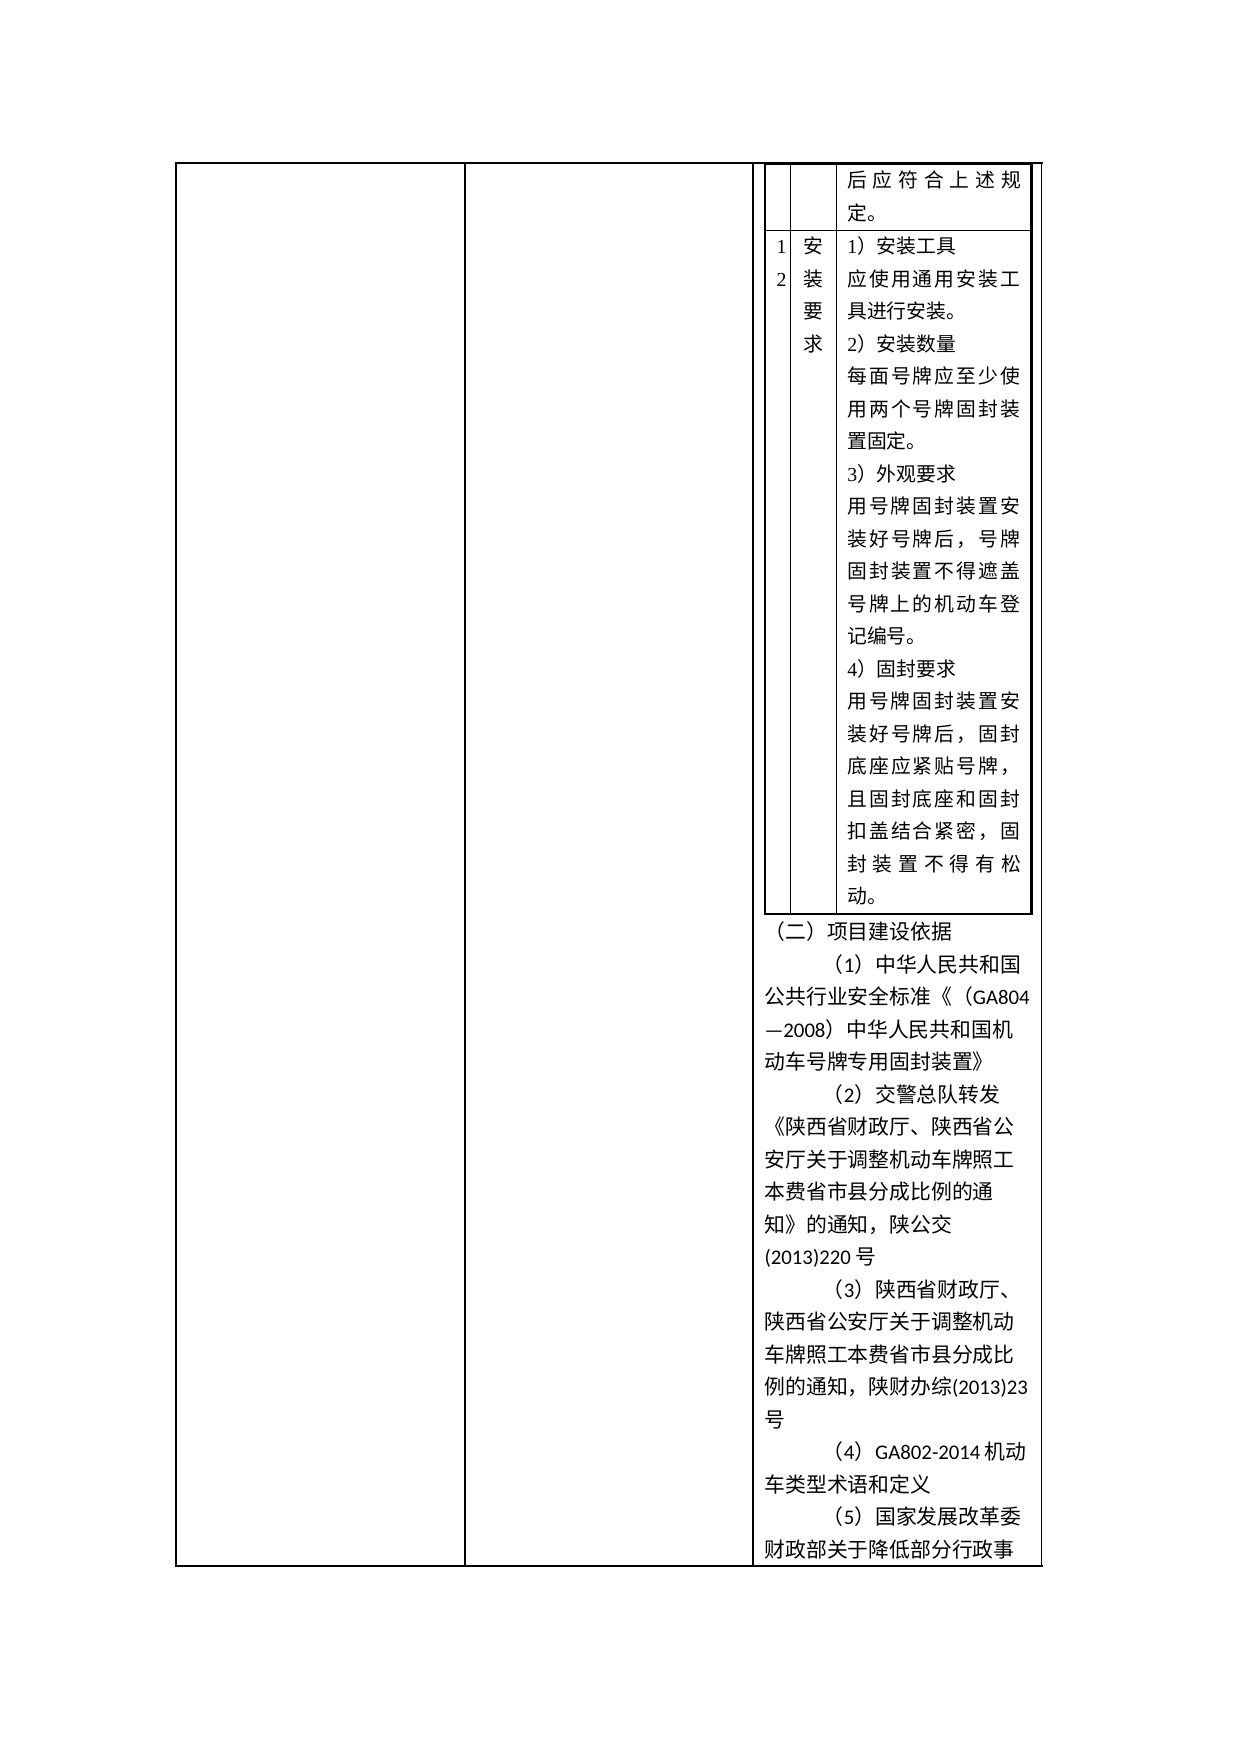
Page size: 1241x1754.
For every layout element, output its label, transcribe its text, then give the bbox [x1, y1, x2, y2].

table_cell [177, 164, 464, 1565]
table_cell 1 [466, 164, 752, 1565]
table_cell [754, 164, 1041, 1565]
